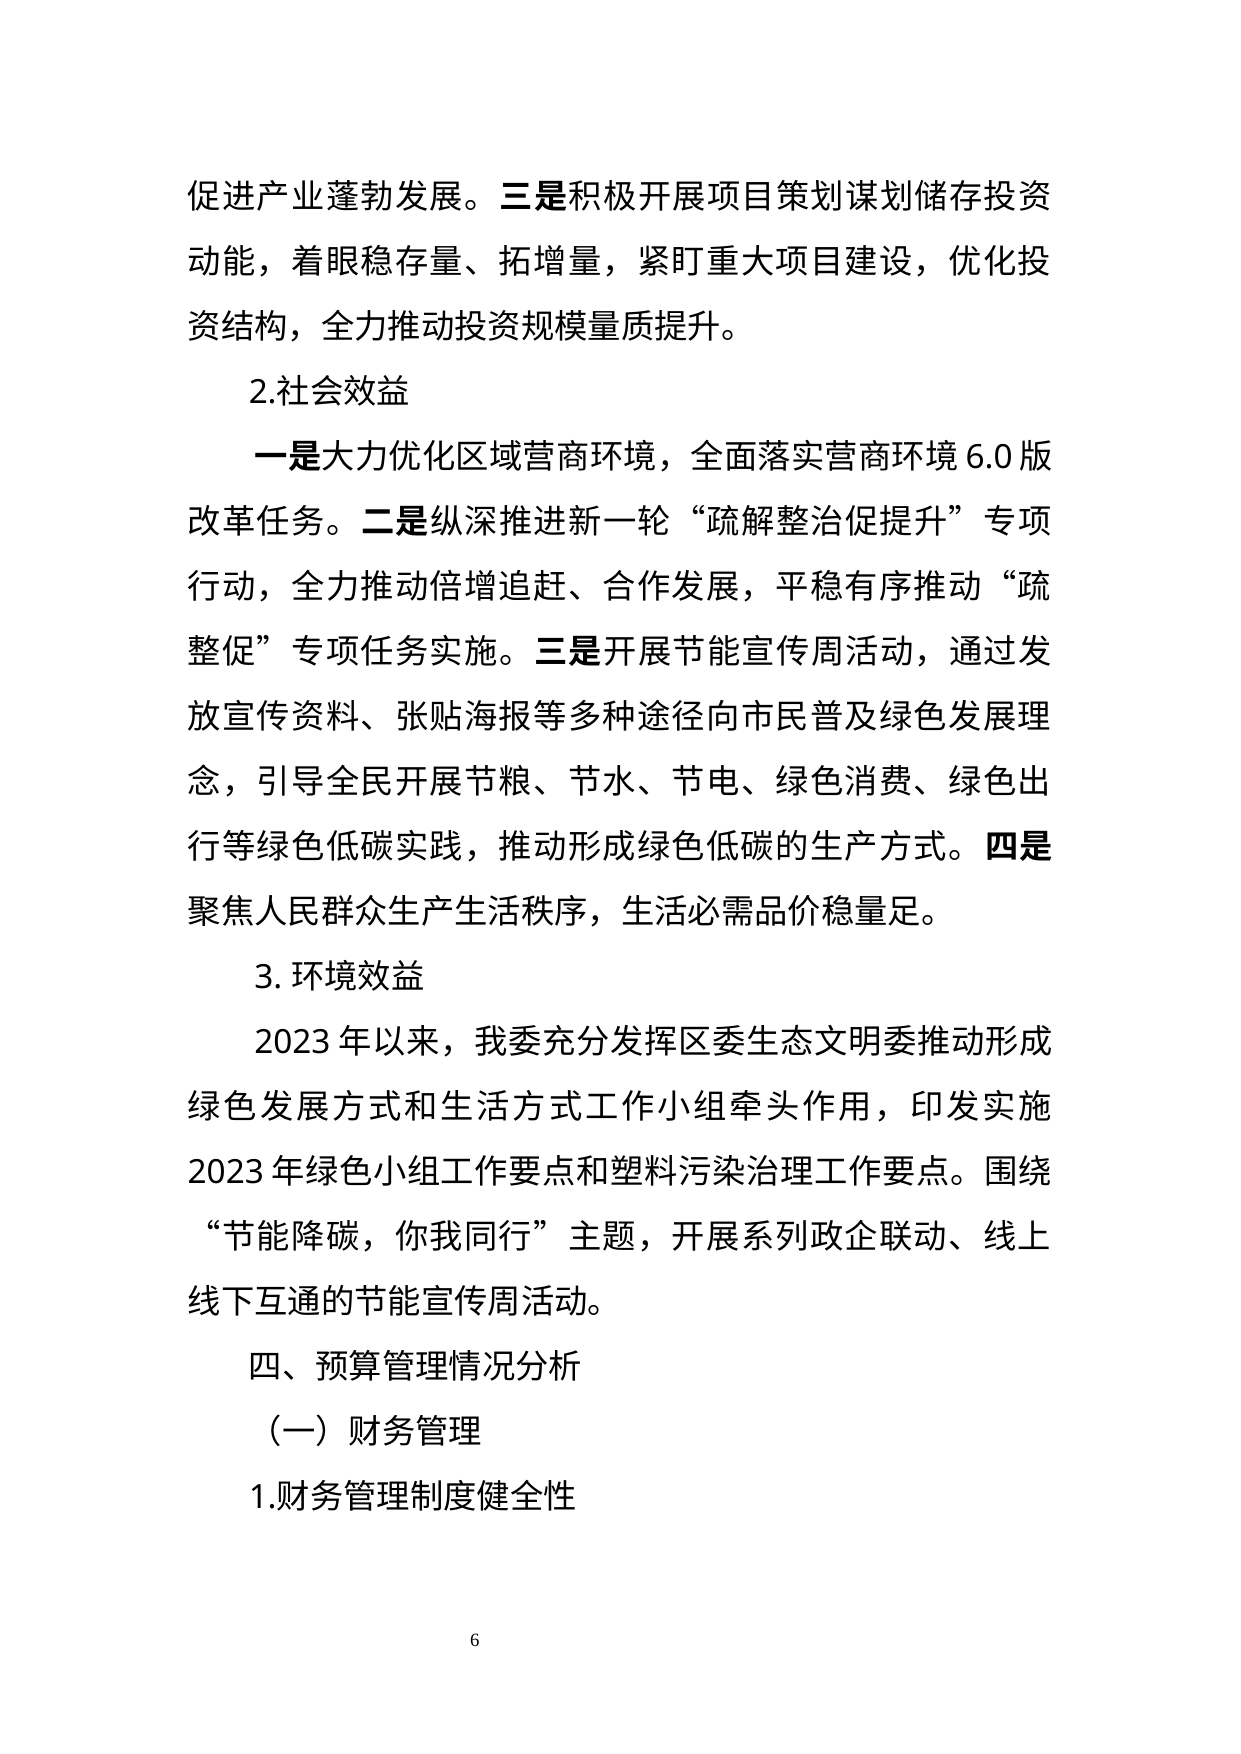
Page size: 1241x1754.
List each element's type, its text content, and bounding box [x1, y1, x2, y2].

text 1.财务管理制度健全性 [198, 1462, 1053, 1527]
list 3. 环境效益 [187, 942, 1053, 1007]
text 一是大力优化区域营商环境，全面落实营商环境6.0版改革任务。二是纵深推进新一轮“疏解整治促提升”专项行动，全力推动倍增追赶、合作发展，平稳有序推动“疏整促”专项任务实施。三是开展节能宣传周活动，通过发放宣传资料、张贴海报等多种途径向市民普及绿色发展理念，引导全民开展节粮、节水、节电、绿色消费、绿色出行等绿色低碳实践，推动形成绿色低碳的生产方式。四是聚焦人民群众生产生活秩序，生活必需品价稳量足。 [187, 422, 1053, 942]
text 2.社会效益 [198, 357, 1053, 422]
text 四、预算管理情况分析 [198, 1332, 1053, 1397]
list 2023年以来，我委充分发挥区委生态文明委推动形成绿色发展方式和生活方式工作小组牵头作用，印发实施2023年绿色小组工作要点和塑料污染治理工作要点。围绕“节能降碳，你我同行”主题，开展系列政企联动、线上线下互通的节能宣传周活动。 [187, 1007, 1053, 1332]
text （一）财务管理 [198, 1397, 1053, 1462]
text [187, 162, 1053, 357]
